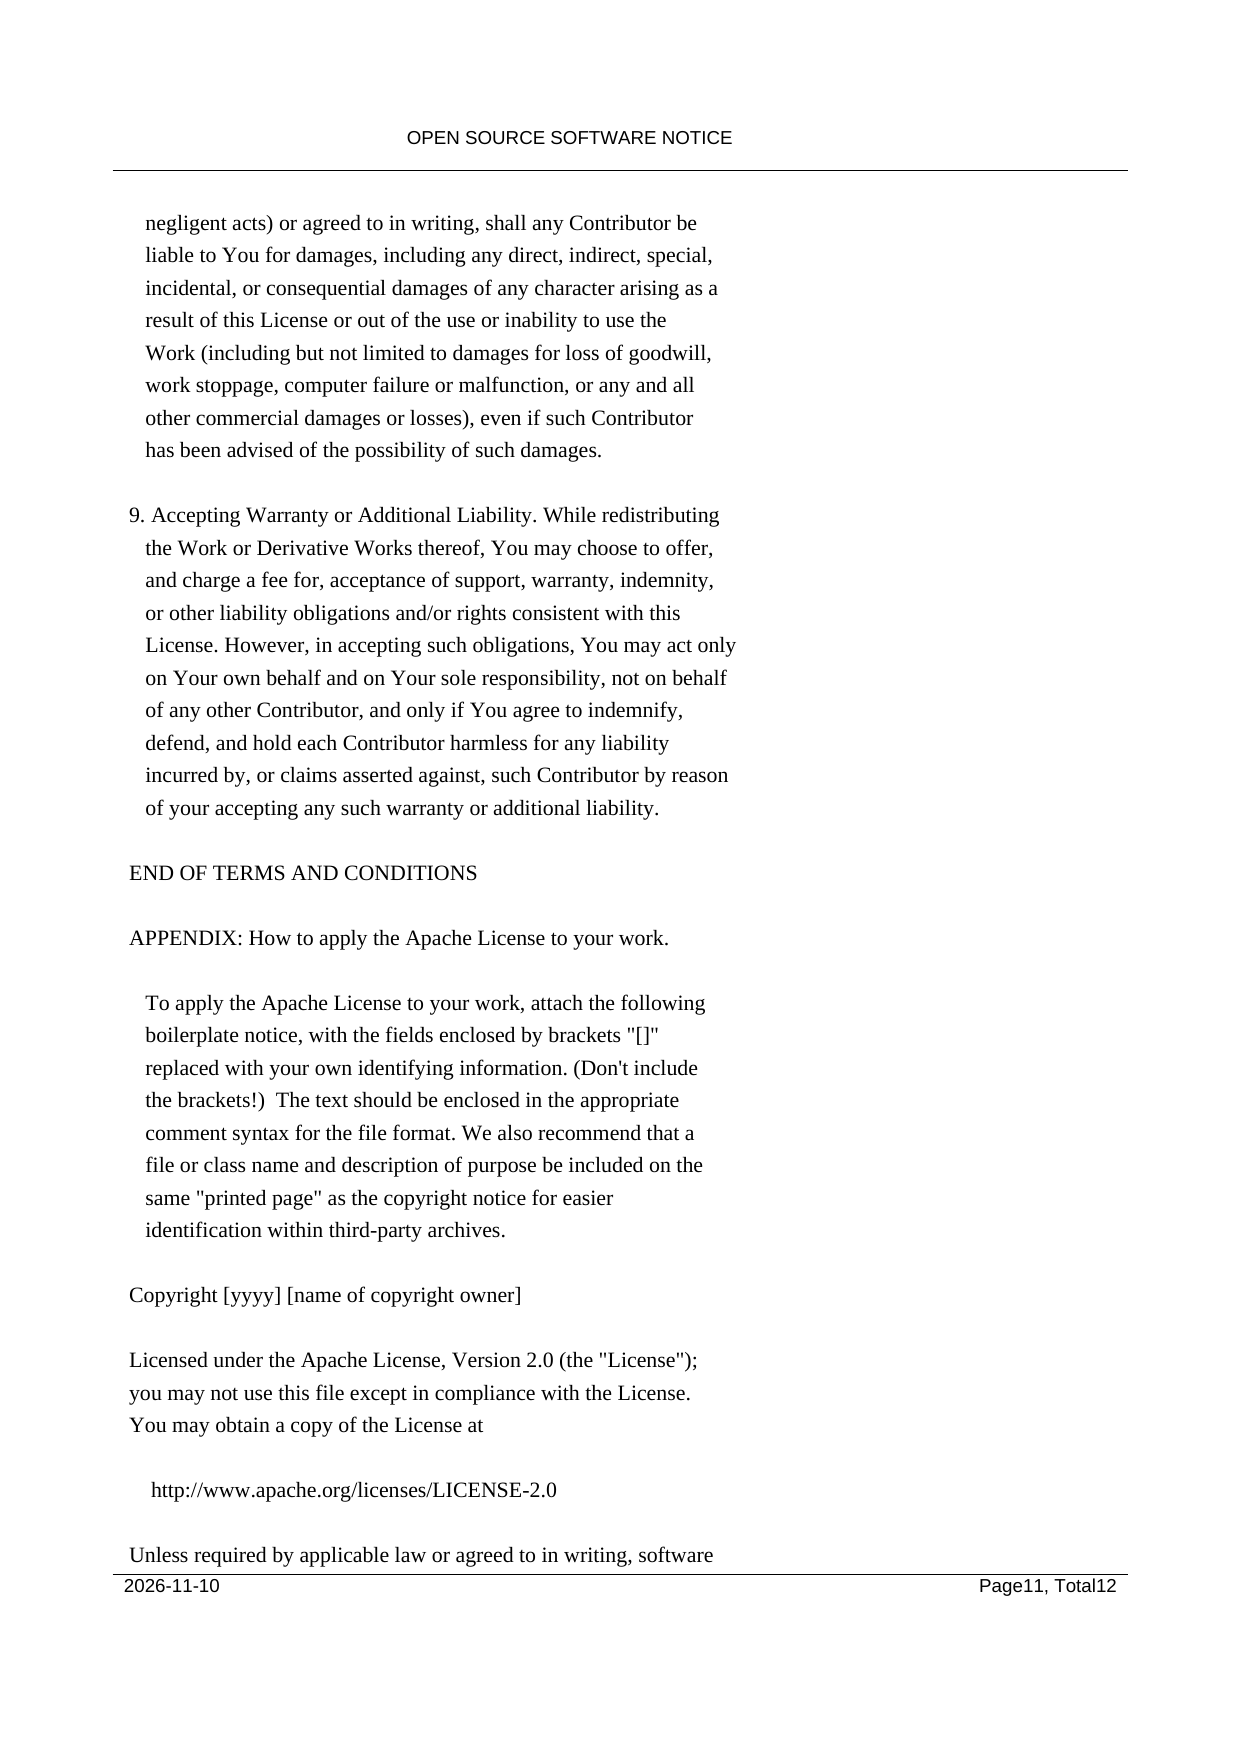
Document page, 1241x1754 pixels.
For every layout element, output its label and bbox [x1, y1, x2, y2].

text [112, 206, 1128, 1571]
